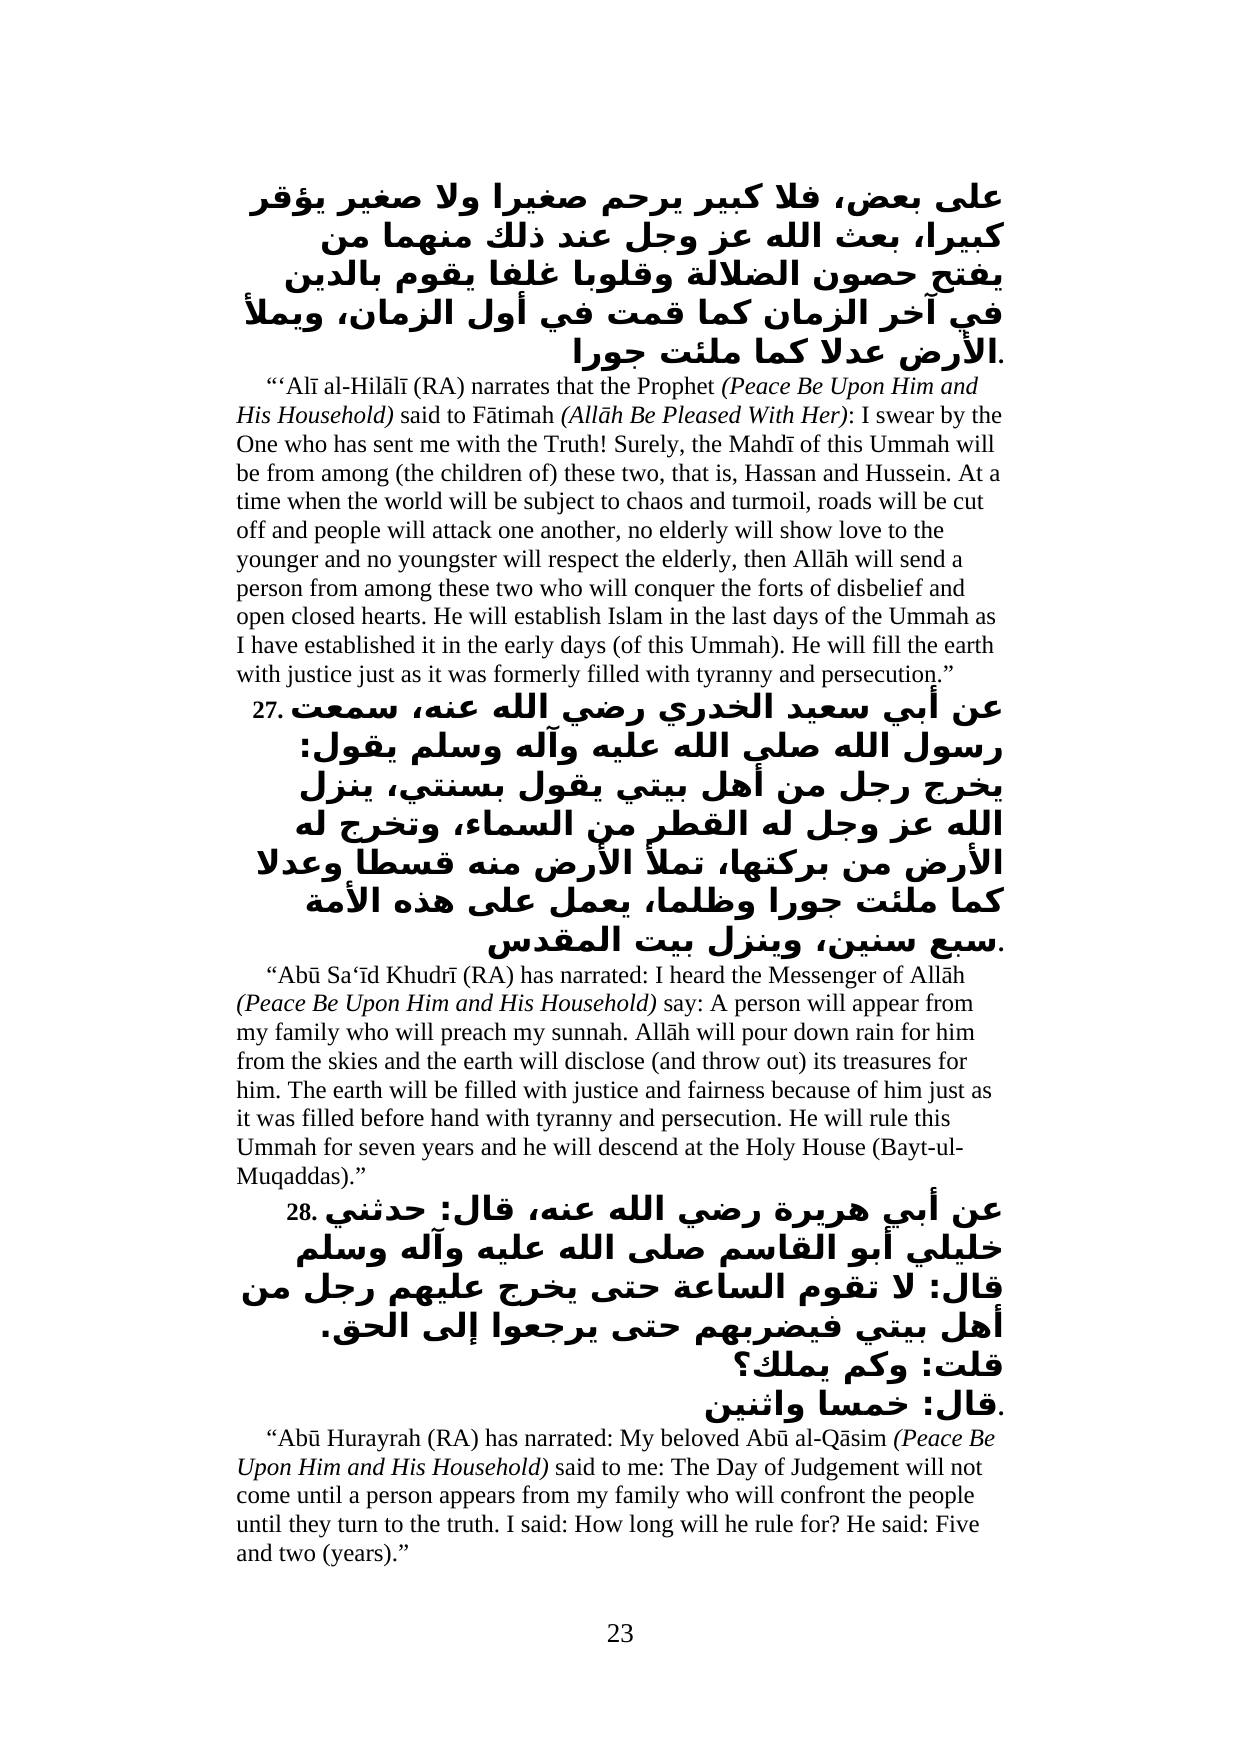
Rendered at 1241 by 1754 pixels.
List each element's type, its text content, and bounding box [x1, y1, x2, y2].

text “Abū Hurayrah (RA) has narrated: My beloved Abū al-Qāsim (Peace Be Upon Him and His Household) said to me: The Day of Judgement will not come until a person appears from my family who will confront the people until they turn to the truth. I said: How long will he rule for? He said: Five and two (years).” [236, 1423, 1004, 1567]
text 28. عن أبي هريرة رضي الله عنه، قال: حدثني خليلي أبو القاسم صلى الله عليه وآله وسلم قال: لا تقوم الساعة حتى يخرج عليهم رجل من أهل بيتي فيضربهم حتى يرجعوا إلى الحق. قلت: وكم يملك؟ [236, 1190, 1004, 1384]
text 27. عن أبي سعيد الخدري رضي الله عنه، سمعت رسول الله صلى الله عليه وآله وسلم يقول: يخرج رجل من أهل بيتي يقول بسنتي، ينزل الله عز وجل له القطر من السماء، وتخرج له الأرض من بركتها، تملأ الأرض منه قسطا وعدلا كما ملئت جورا وظلما، يعمل على هذه الأمة سبع سنين، وينزل بيت المقدس. [236, 688, 1004, 960]
text “Abū Sa‘īd Khudrī (RA) has narrated: I heard the Messenger of Allāh (Peace Be Upon Him and His Household) say: A person will appear from my family who will preach my sunnah. Allāh will pour down rain for him from the skies and the earth will disclose (and throw out) its treasures for him. The earth will be filled with justice and fairness because of him just as it was filled before hand with tyranny and persecution. He will rule this Ummah for seven years and he will descend at the Holy House (Bayt-ul-Muqaddas).” [236, 960, 1004, 1190]
text على بعض، فلا كبير يرحم صغيرا ولا صغير يؤقر كبيرا، بعث الله عز وجل عند ذلك منهما من يفتح حصون الضلالة وقلوبا غلفا يقوم بالدين في آخر الزمان كما قمت في أول الزمان، ويملأ الأرض عدلا كما ملئت جورا. [236, 177, 1004, 371]
text قال: خمسا واثنين. [236, 1384, 1004, 1423]
text “‘Alī al-Hilālī (RA) narrates that the Prophet (Peace Be Upon Him and His Household) said to Fātimah (Allāh Be Pleased With Her): I swear by the One who has sent me with the Truth! Surely, the Mahdī of this Ummah will be from among (the children of) these two, that is, Hassan and Hussein. At a time when the world will be subject to chaos and turmoil, roads will be cut off and people will attack one another, no elderly will show love to the younger and no youngster will respect the elderly, then Allāh will send a person from among these two who will conquer the forts of disbelief and open closed hearts. He will establish Islam in the last days of the Ummah as I have established it in the early days (of this Ummah). He will fill the earth with justice just as it was formerly filled with tyranny and persecution.” [236, 371, 1004, 688]
